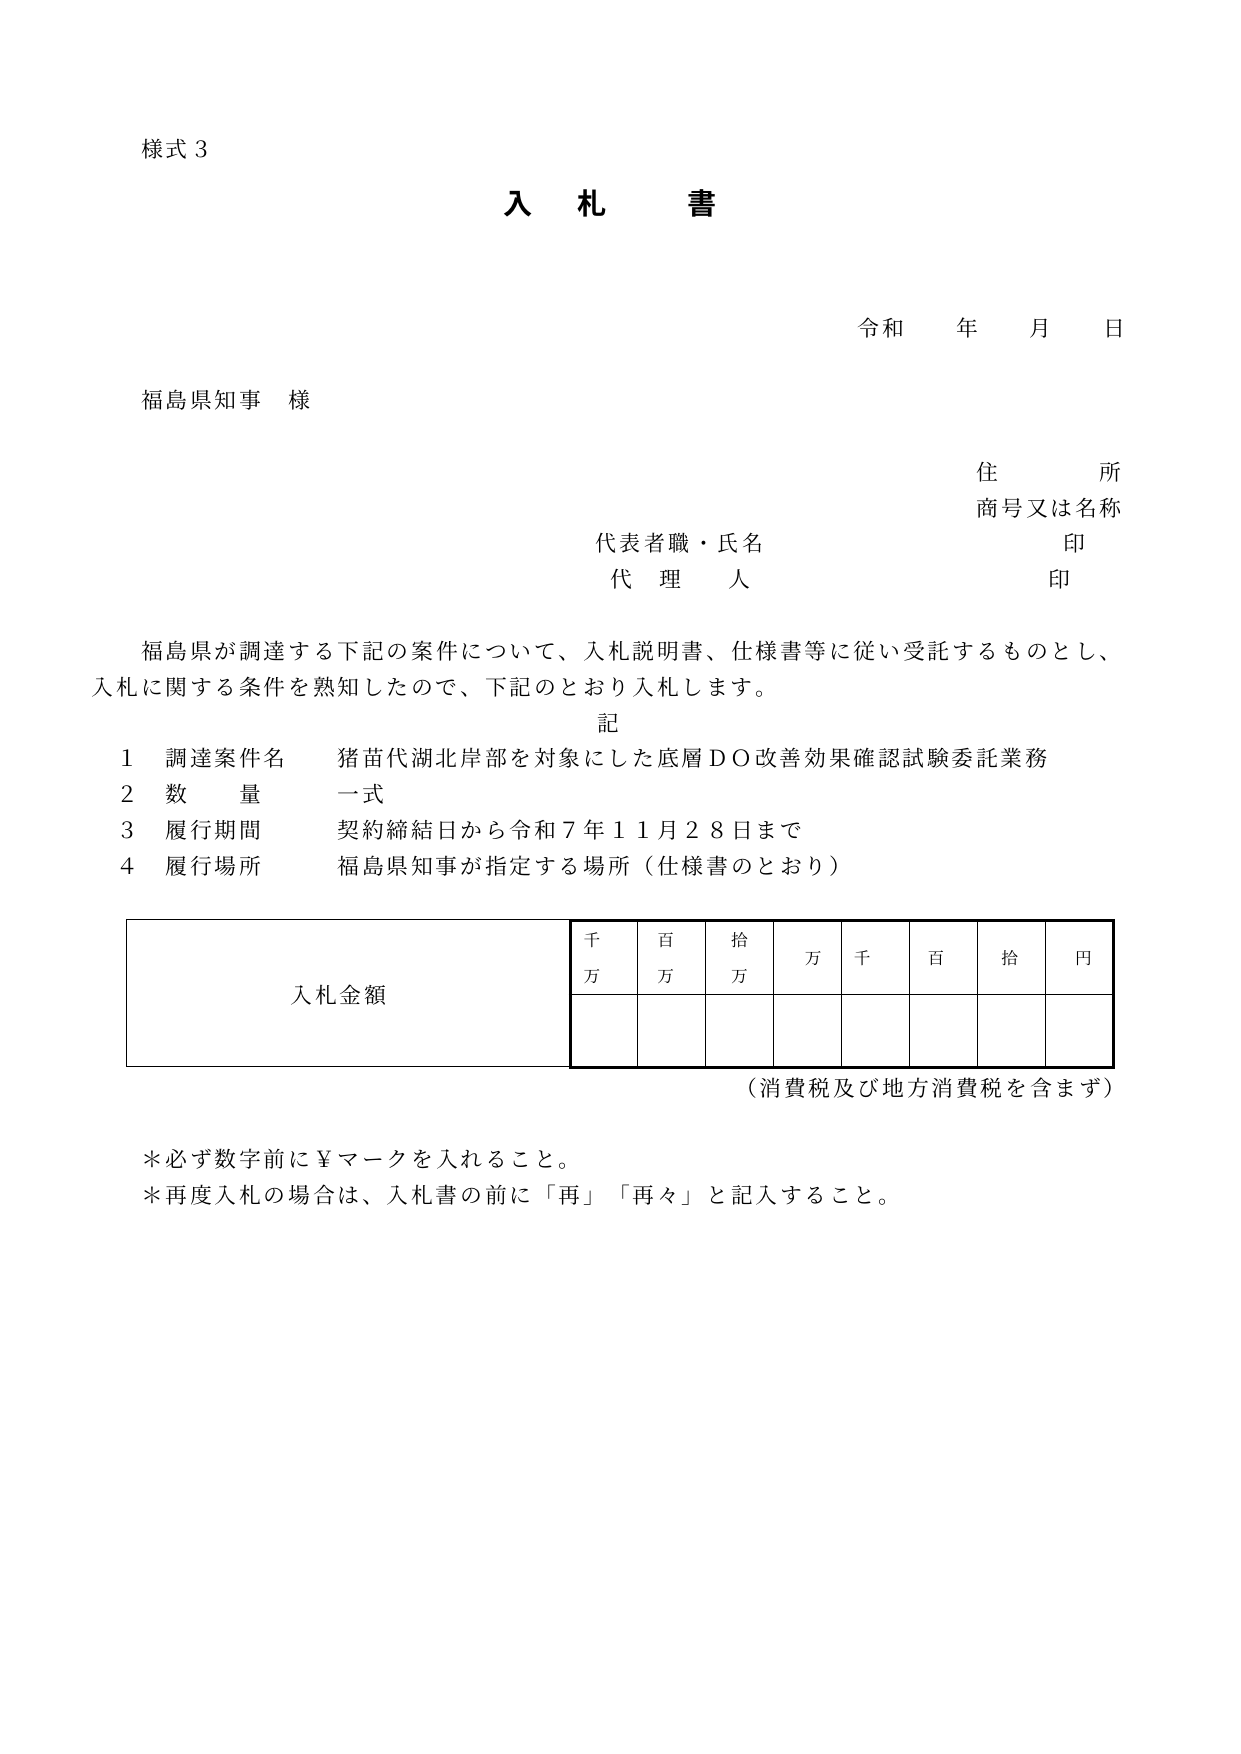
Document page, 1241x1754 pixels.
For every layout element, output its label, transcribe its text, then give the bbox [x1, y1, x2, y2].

table_cell [774, 995, 841, 1066]
text ４ 履行場所 福島県知事が指定する場所（仕様書のとおり） [92, 847, 1128, 883]
table_header 万 [774, 922, 841, 993]
text ３ 履行期間 契約締結日から令和７年１１月２８日まで [92, 811, 1128, 847]
text 様式３ [92, 130, 1149, 166]
text 代表者職・氏名 印 [92, 524, 1124, 560]
table_cell [978, 995, 1045, 1066]
table_cell [572, 995, 637, 1066]
table_header 百万 [638, 922, 705, 993]
table_cell [706, 995, 773, 1066]
text 令和 年 月 日 [92, 309, 1128, 345]
table_cell [842, 995, 909, 1066]
text 福島県知事 様 [92, 381, 1128, 417]
table_header 拾 [978, 922, 1045, 993]
table_header 千万 [572, 922, 637, 993]
table_header 入札金額 [127, 920, 569, 1066]
text 商号又は名称 [92, 489, 1124, 524]
table_header 円 [1046, 922, 1112, 993]
text ２ 数 量 一式 [92, 775, 1128, 811]
text ＊再度入札の場合は、入札書の前に「再」「再々」と記入すること。 [135, 1176, 1149, 1212]
text （消費税及び地方消費税を含まず） [92, 1069, 1128, 1104]
text ＊必ず数字前に￥マークを入れること。 [135, 1140, 1149, 1176]
text 代理人 印 [92, 560, 1124, 596]
table_cell [910, 995, 977, 1066]
table_header 拾万 [706, 922, 773, 993]
text 福島県が調達する下記の案件について、入札説明書、仕様書等に従い受託するものとし、入札に関する条件を熟知したので、下記のとおり入札します。 [92, 632, 1128, 704]
table_header 百 [910, 922, 977, 993]
text 住 所 [92, 453, 1124, 489]
text 記 [92, 704, 1128, 739]
subtitle 入札書 [92, 166, 1149, 238]
table_cell [638, 995, 705, 1066]
table_cell [1046, 995, 1112, 1066]
table_header 千 [842, 922, 909, 993]
text １ 調達案件名 猪苗代湖北岸部を対象にした底層ＤＯ改善効果確認試験委託業務 [92, 739, 1128, 775]
